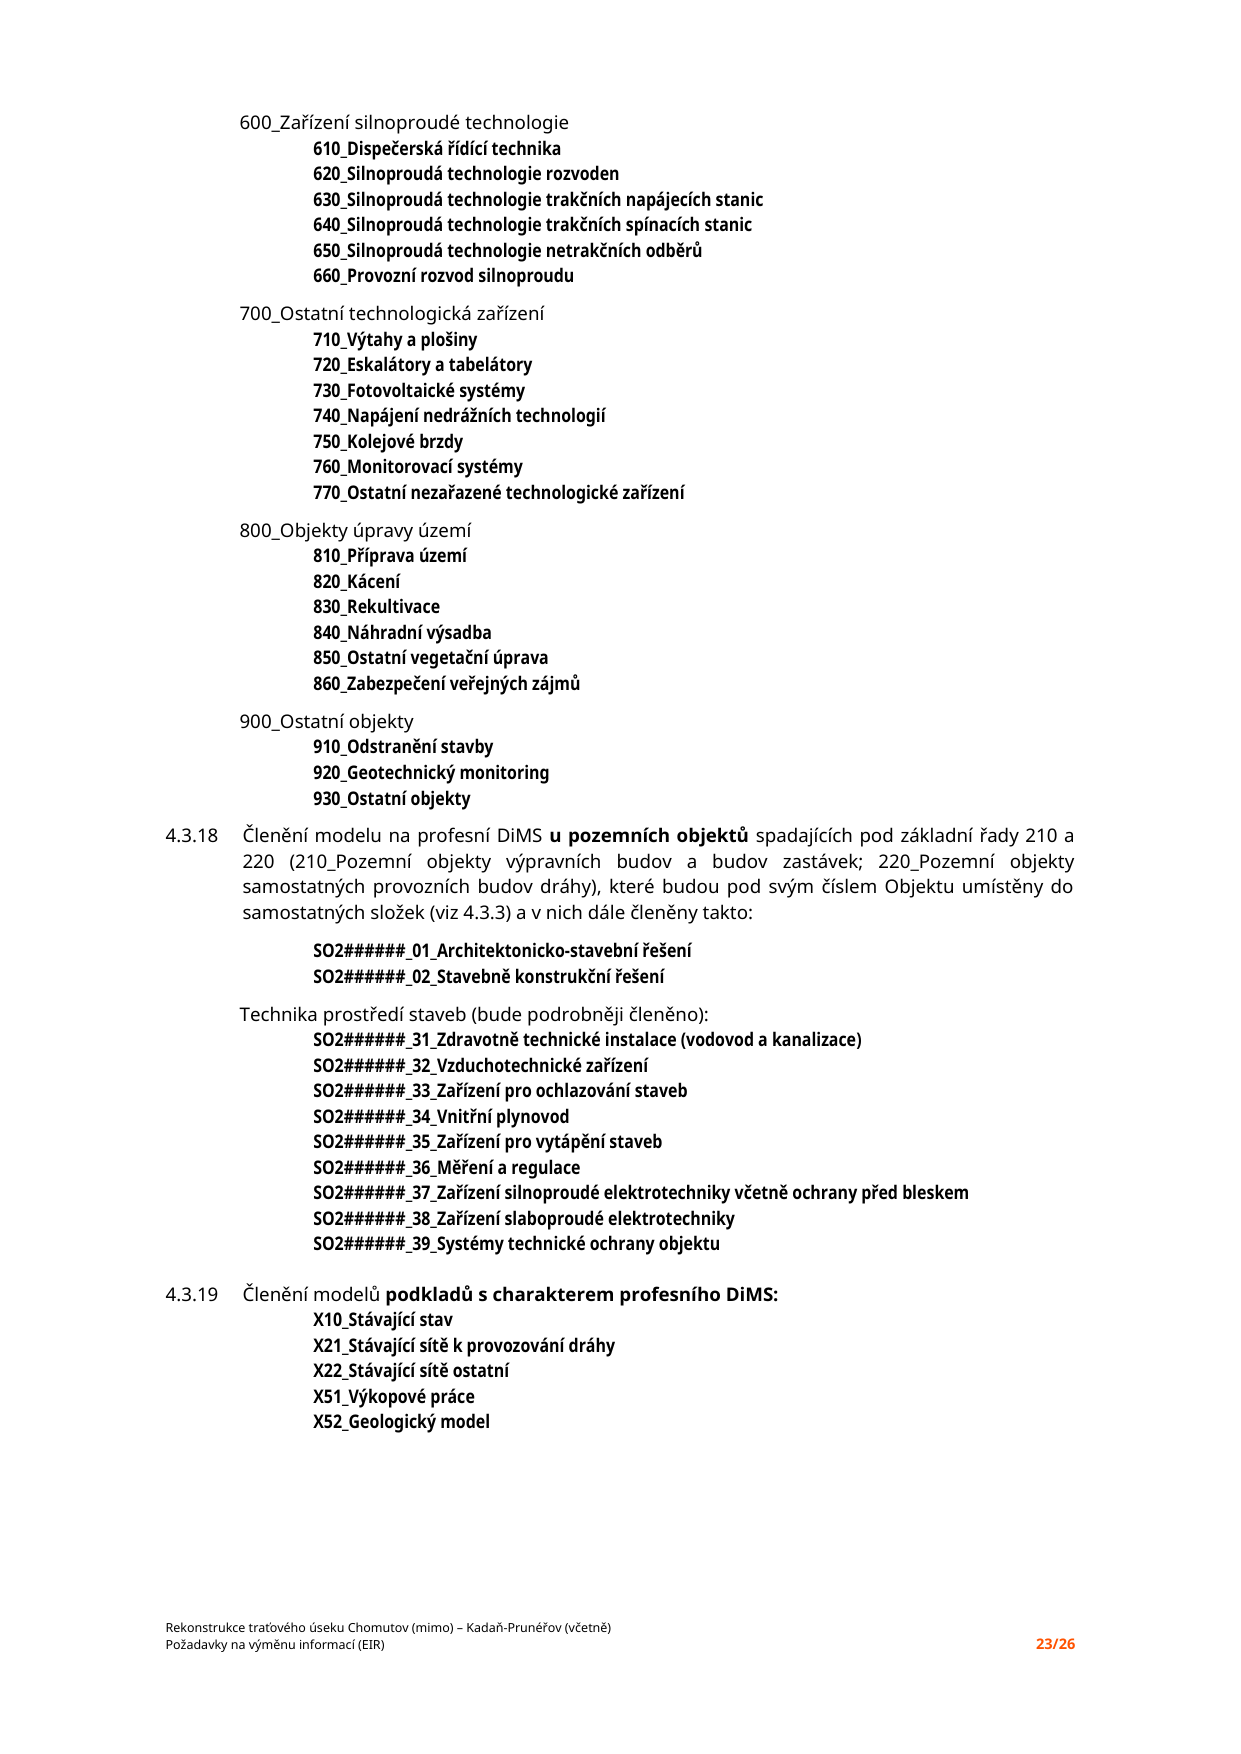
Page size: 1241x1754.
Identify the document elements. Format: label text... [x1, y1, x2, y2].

text 730_Fotovoltaické systémy [313, 377, 1075, 402]
text 910_Odstranění stavby [313, 734, 1075, 759]
text 860_Zabezpečení veřejných zájmů [313, 670, 1075, 696]
text 810_Příprava území [313, 543, 1075, 568]
text 660_Provozní rozvod silnoproudu [313, 262, 1075, 288]
text 630_Silnoproudá technologie trakčních napájecích stanic [313, 186, 1075, 211]
text X51_Výkopové práce [313, 1383, 1075, 1409]
text Členění modelu na profesní DiMS u pozemních objektů spadajících pod základní řady 210 a 220 (210_Pozemní objekty výpravních budov a budov zastávek; 220_Pozemní objekty samostatných provozních budov dráhy), které budou pod svým číslem Objektu umístěny do samostatných složek (viz 4.3.3) a v nich dále členěny takto: [165, 823, 1075, 925]
text 800_Objekty úpravy území [239, 517, 1075, 543]
text 760_Monitorovací systémy [313, 453, 1075, 479]
text 850_Ostatní vegetační úprava [313, 645, 1075, 670]
list SO2######_37_Zařízení silnoproudé elektrotechniky včetně ochrany před bleskem [313, 1179, 1075, 1205]
text X21_Stávající sítě k provozování dráhy [313, 1332, 1075, 1358]
text X10_Stávající stav [313, 1307, 1075, 1332]
text 620_Silnoproudá technologie rozvoden [313, 160, 1075, 186]
text 640_Silnoproudá technologie trakčních spínacích stanic [313, 211, 1075, 237]
list SO2######_33_Zařízení pro ochlazování staveb [313, 1077, 1075, 1103]
text 740_Napájení nedrážních technologií [313, 402, 1075, 428]
text 700_Ostatní technologická zařízení [239, 300, 1075, 326]
text 930_Ostatní objekty [313, 785, 1075, 810]
list SO2######_02_Stavebně konstrukční řešení [313, 963, 1075, 988]
text 820_Kácení [313, 568, 1075, 594]
list SO2######_31_Zdravotně technické instalace (vodovod a kanalizace) [313, 1026, 1075, 1052]
list Technika prostředí staveb (bude podrobněji členěno): [239, 1001, 1075, 1026]
list SO2######_38_Zařízení slaboproudé elektrotechniky [313, 1205, 1075, 1231]
text Členění modelů podkladů s charakterem profesního DiMS: [165, 1281, 1075, 1307]
list SO2######_34_Vnitřní plynovod [313, 1103, 1075, 1128]
text 720_Eskalátory a tabelátory [313, 351, 1075, 377]
text 830_Rekultivace [313, 594, 1075, 619]
list SO2######_39_Systémy technické ochrany objektu [313, 1231, 1075, 1256]
text 900_Ostatní objekty [239, 708, 1075, 734]
text 600_Zařízení silnoproudé technologie [239, 109, 1075, 135]
text 750_Kolejové brzdy [313, 428, 1075, 453]
text 650_Silnoproudá technologie netrakčních odběrů [313, 237, 1075, 262]
text 920_Geotechnický monitoring [313, 759, 1075, 785]
text X22_Stávající sítě ostatní [313, 1358, 1075, 1383]
list SO2######_32_Vzduchotechnické zařízení [313, 1052, 1075, 1077]
text 610_Dispečerská řídící technika [313, 135, 1075, 160]
text 840_Náhradní výsadba [313, 619, 1075, 645]
list SO2######_36_Měření a regulace [313, 1154, 1075, 1179]
list SO2######_01_Architektonicko-stavební řešení [313, 937, 1075, 963]
text X52_Geologický model [313, 1409, 1075, 1434]
list SO2######_35_Zařízení pro vytápění staveb [313, 1128, 1075, 1154]
text 770_Ostatní nezařazené technologické zařízení [313, 479, 1075, 504]
text 710_Výtahy a plošiny [313, 326, 1075, 351]
